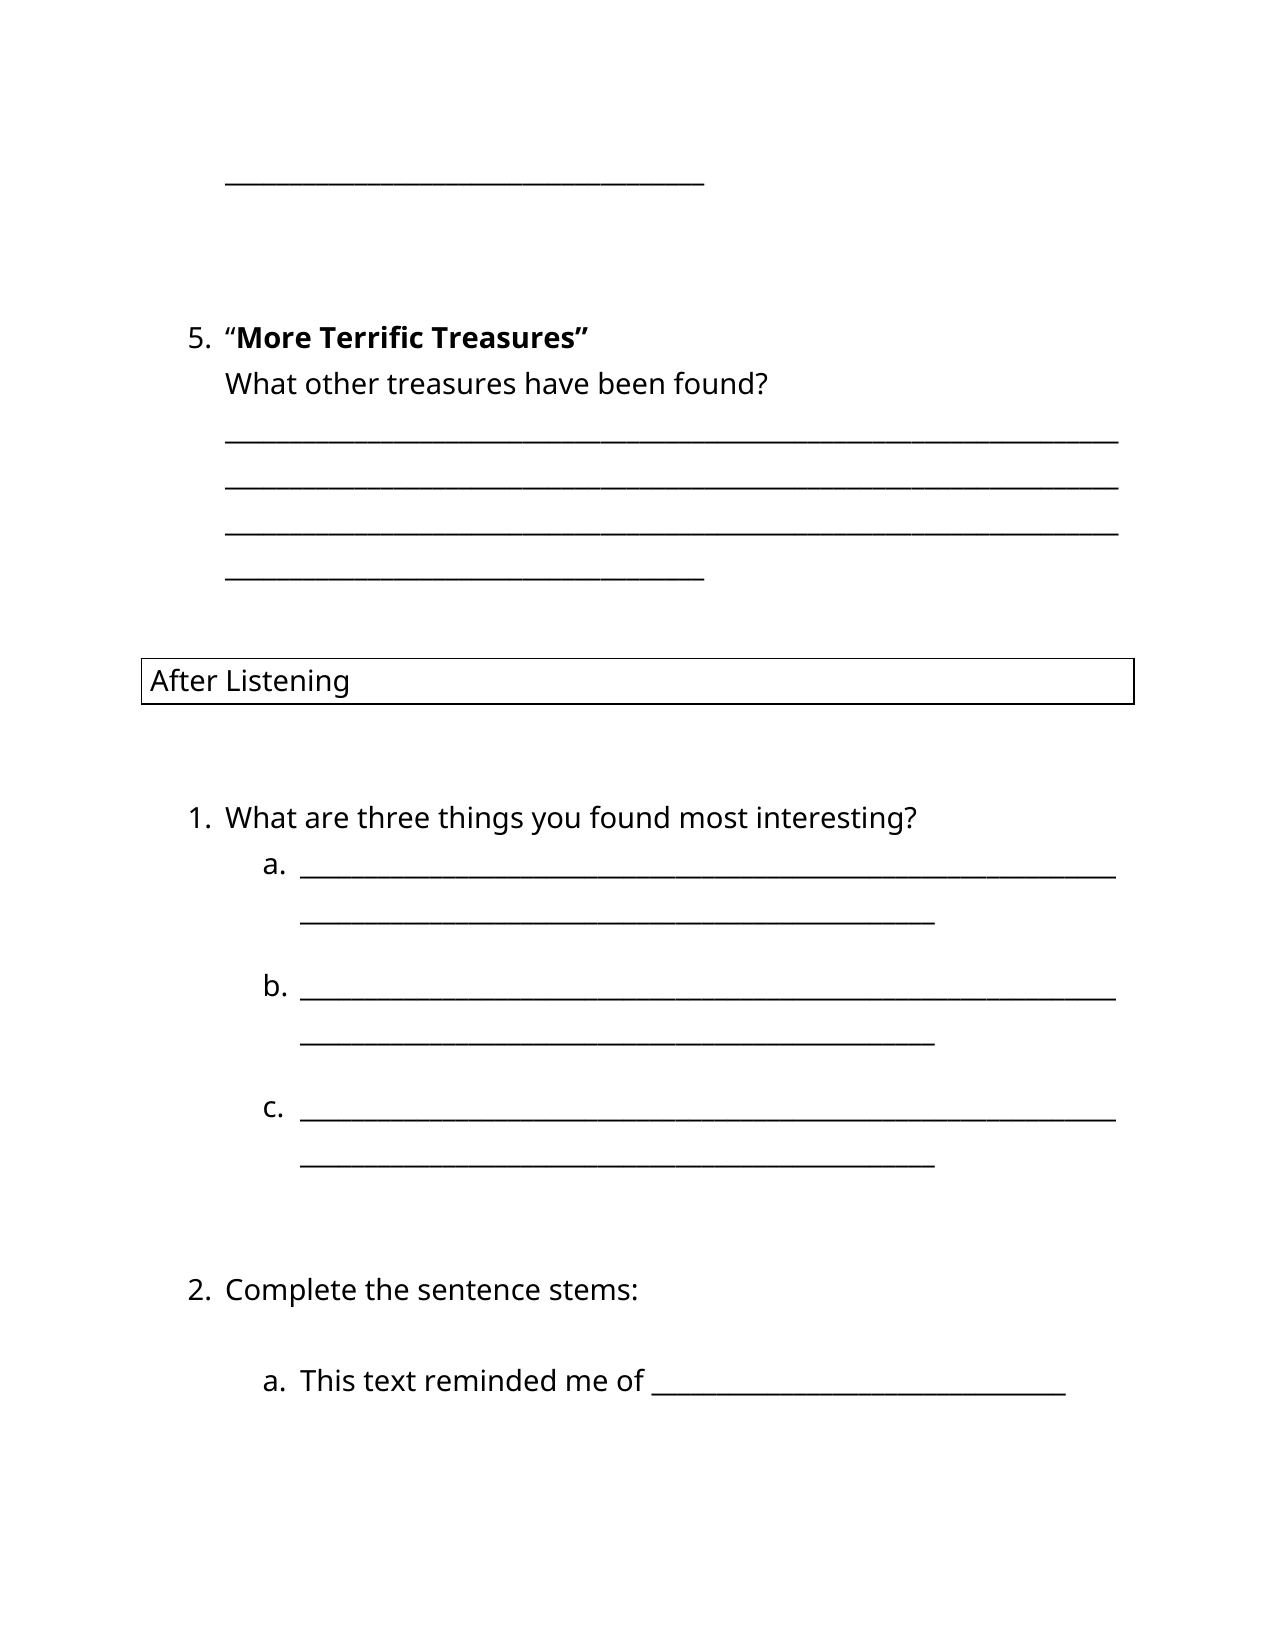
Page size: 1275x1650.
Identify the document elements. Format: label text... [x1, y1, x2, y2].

list ________________________________________________________________________________________________________________ [262, 965, 1125, 1082]
list This text reminded me of ________________________________ [262, 1360, 1125, 1400]
list ________________________________________________________________________________________________________________ [262, 1087, 1125, 1172]
list Complete the sentence stems: [187, 1269, 1125, 1309]
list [225, 150, 1125, 222]
text After Listening [142, 659, 1133, 703]
list What are three things you found most interesting? [187, 798, 1125, 837]
list “More Terrific Treasures” What other treasures have been found? [187, 317, 1125, 403]
list ________________________________________________________________________________________________________________ [262, 843, 1125, 961]
